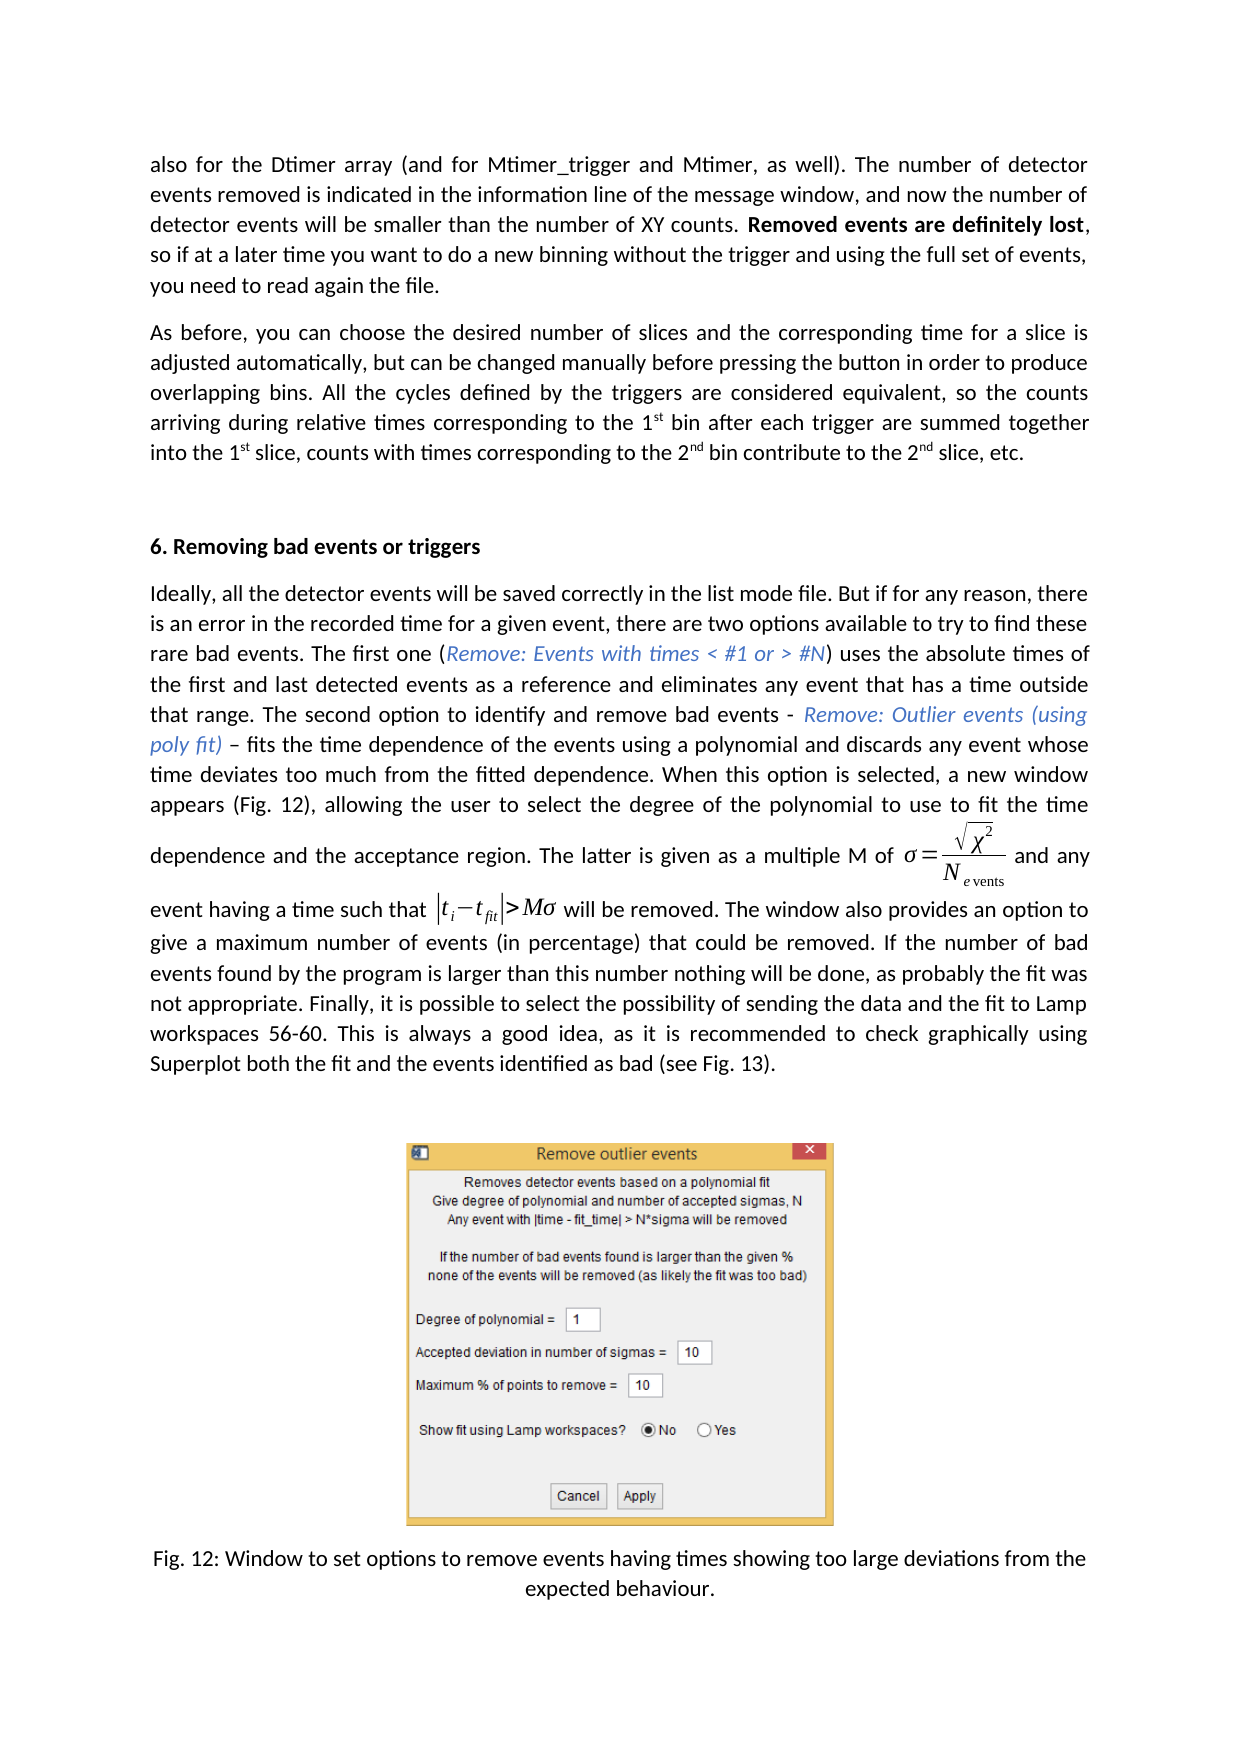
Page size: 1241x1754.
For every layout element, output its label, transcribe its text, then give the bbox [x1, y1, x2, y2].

text 6. Removing bad events or triggers [150, 532, 1090, 560]
text Ideally, all the detector events will be saved correctly in the list mode file. But if for any reason, there is an error in the recorded time for a given event, there are two options available to try to find these rare bad events. The first one (Remove: Events with times < #1 or > #N) uses the absolute times of the first and last detected events as a reference and eliminates any event that has a time outside that range. The second option to identify and remove bad events - Remove: Outlier events (using poly fit) – fits the time dependence of the events using a polynomial and discards any event whose time deviates too much from the fitted dependence. When this option is selected, a new window appears (Fig. 12), allowing the user to select the degree of the polynomial to use to fit the time dependence and the acceptance region. The latter is given as a multiple M of and any event having a time such that will be removed. The window also provides an option to give a maximum number of events (in percentage) that could be removed. If the number of bad events found by the program is larger than this number nothing will be done, as probably the fit was not appropriate. Finally, it is possible to select the possibility of sending the data and the fit to Lamp workspaces 56-60. This is always a good idea, as it is recommended to check graphically using Superplot both the fit and the events identified as bad (see Fig. 13). [150, 579, 1090, 1077]
text Fig. 12: Window to set options to remove events having times showing too large deviations from the expected behaviour. [150, 1544, 1090, 1603]
text As before, you can choose the desired number of slices and the corresponding time for a slice is adjusted automatically, but can be changed manually before pressing the button in order to produce overlapping bins. All the cycles defined by the triggers are considered equivalent, so the counts arriving during relative times corresponding to the 1st bin after each trigger are summed together into the 1st slice, counts with times corresponding to the 2nd bin contribute to the 2nd slice, etc. [150, 318, 1090, 467]
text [150, 150, 1090, 299]
picture [406, 1143, 834, 1526]
